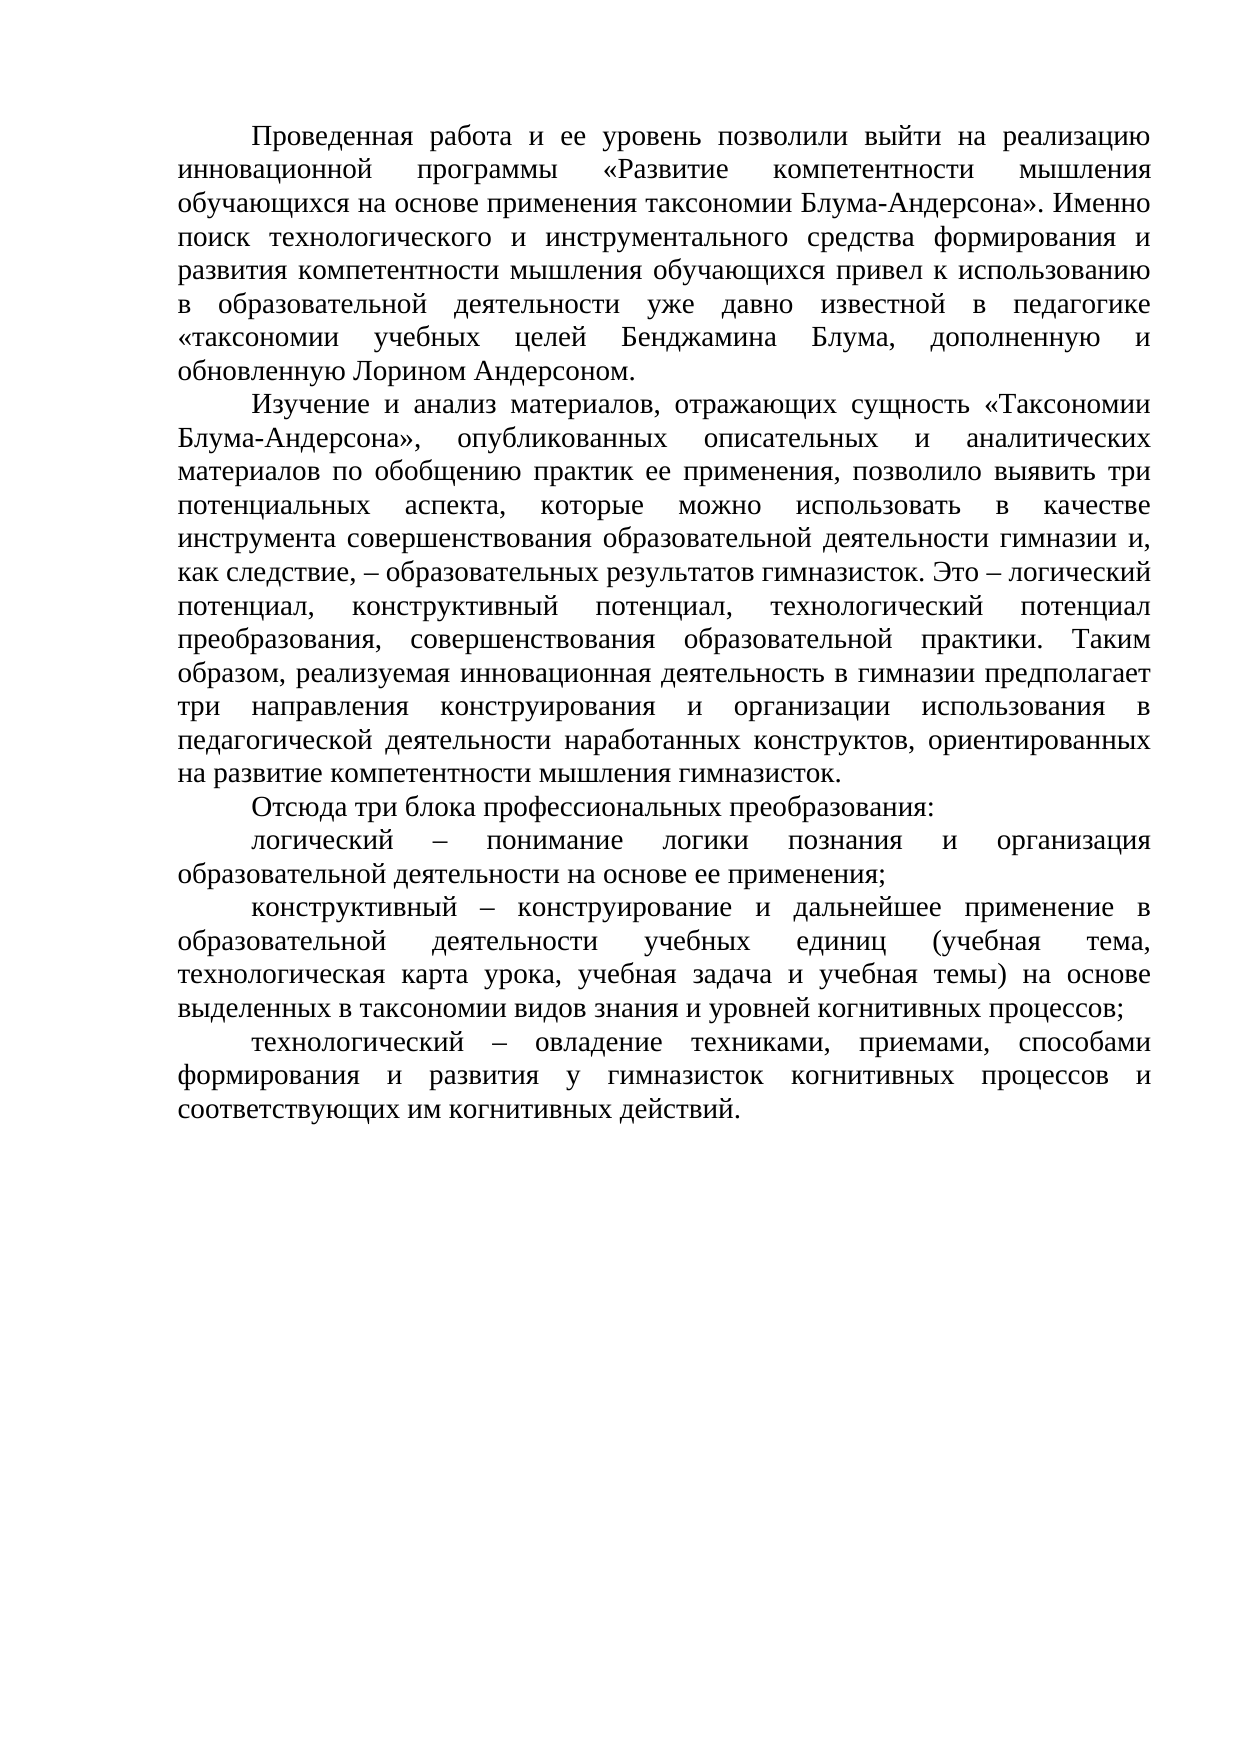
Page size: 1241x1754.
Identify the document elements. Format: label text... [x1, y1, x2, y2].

text Отсюда три блока профессиональных преобразования: [177, 789, 1152, 822]
text Проведенная работа и ее уровень позволили выйти на реализацию инновационной программы «Развитие компетентности мышления обучающихся на основе применения таксономии Блума-Андерсона». Именно поиск технологического и инструментального средства формирования и развития компетентности мышления обучающихся привел к использованию в образовательной деятельности уже давно известной в педагогике «таксономии учебных целей Бенджамина Блума, дополненную и обновленную Лорином Андерсоном. [177, 118, 1152, 386]
text конструктивный – конструирование и дальнейшее применение в образовательной деятельности учебных единиц (учебная тема, технологическая карта урока, учебная задача и учебная темы) на основе выделенных в таксономии видов знания и уровней когнитивных процессов; [177, 889, 1152, 1024]
text Изучение и анализ материалов, отражающих сущность «Таксономии Блума-Андерсона», опубликованных описательных и аналитических материалов по обобщению практик ее применения, позволило выявить три потенциальных аспекта, которые можно использовать в качестве инструмента совершенствования образовательной деятельности гимназии и, как следствие, – образовательных результатов гимназисток. Это – логический потенциал, конструктивный потенциал, технологический потенциал преобразования, совершенствования образовательной практики. Таким образом, реализуемая инновационная деятельность в гимназии предполагает три направления конструирования и организации использования в педагогической деятельности наработанных конструктов, ориентированных на развитие компетентности мышления гимназисток. [177, 386, 1152, 789]
text логический – понимание логики познания и организация образовательной деятельности на основе ее применения; [177, 822, 1152, 889]
text технологический – овладение техниками, приемами, способами формирования и развития у гимназисток когнитивных процессов и соответствующих им когнитивных действий. [177, 1024, 1152, 1124]
